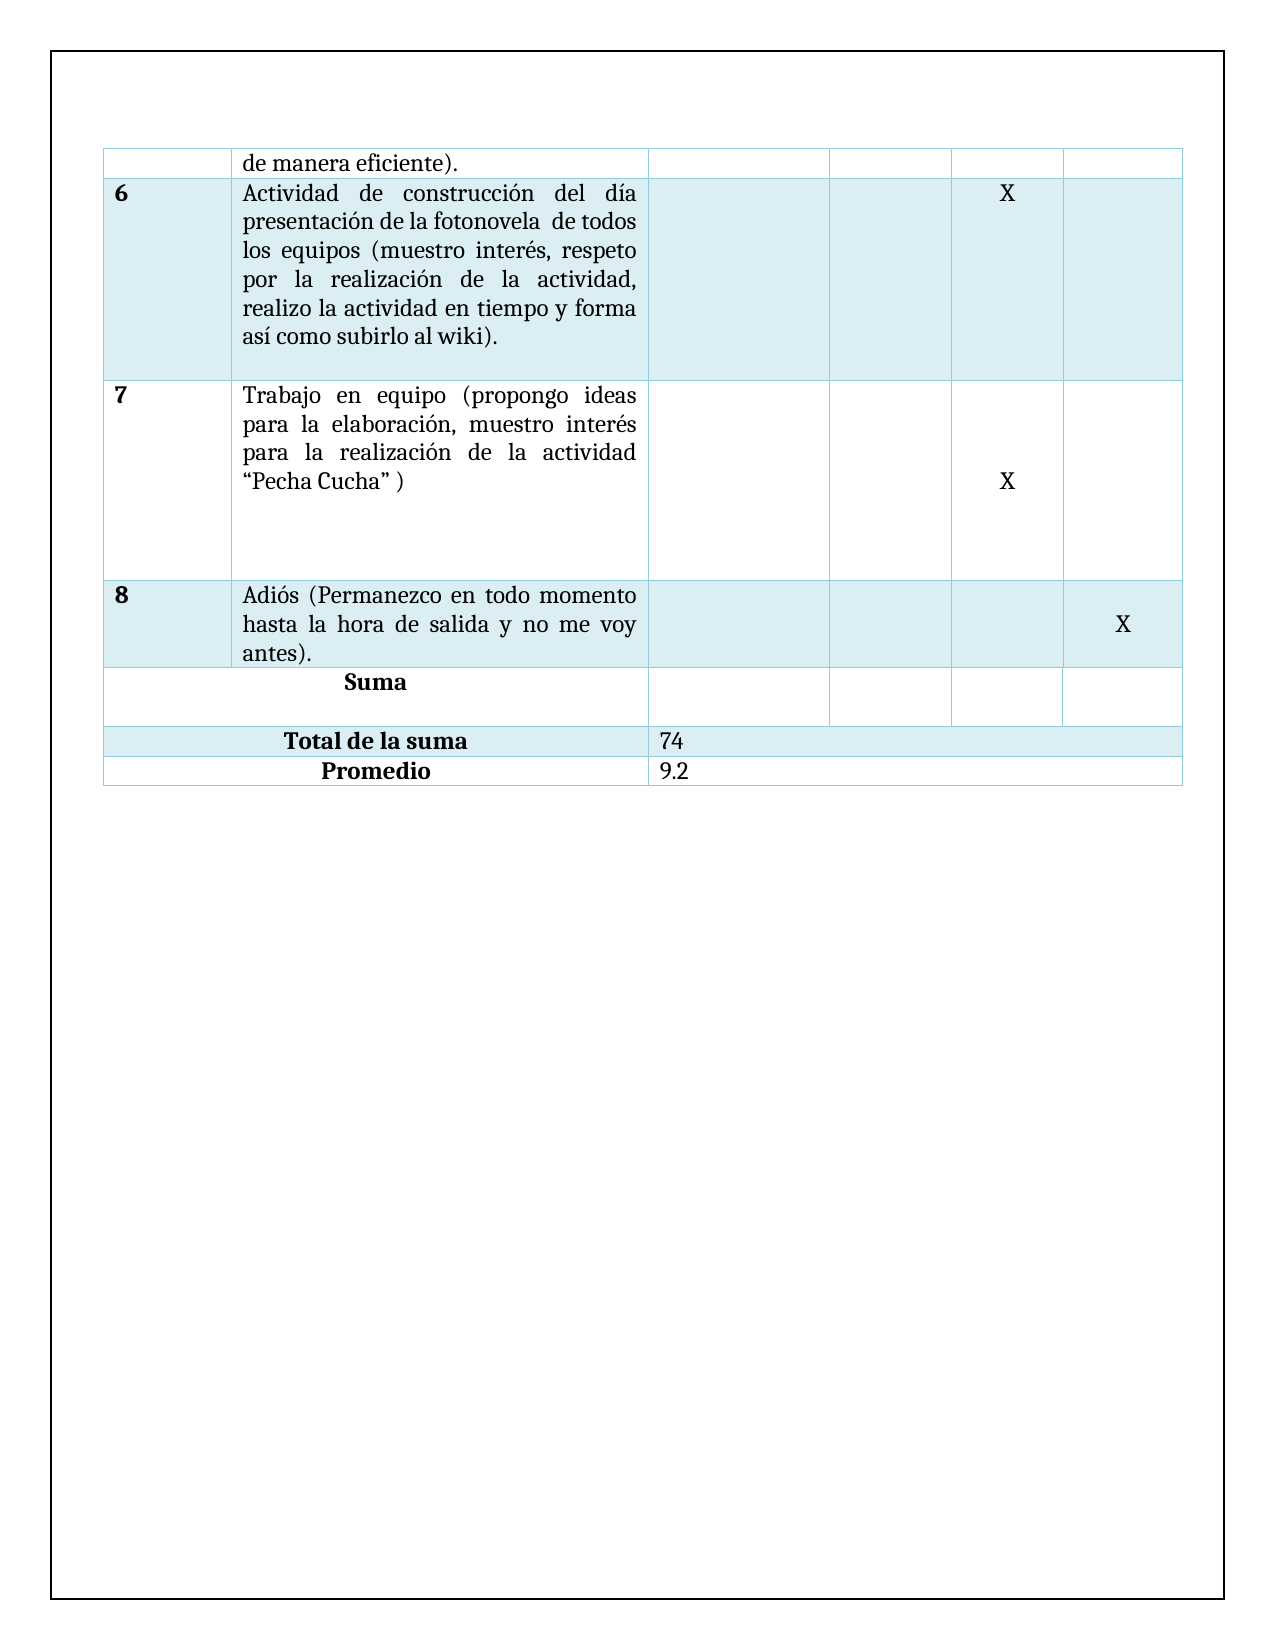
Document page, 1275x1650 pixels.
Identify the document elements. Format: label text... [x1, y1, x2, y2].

table_cell Promedio [104, 757, 648, 785]
table_cell [952, 581, 1063, 667]
table_cell [952, 149, 1063, 177]
table_cell X [1064, 581, 1182, 667]
table_cell [649, 149, 829, 177]
table_cell 8 [104, 581, 231, 667]
table_cell [830, 381, 951, 580]
table_cell Trabajo en equipo (propongo ideas para la elaboración, muestro interés para la realización de la actividad “Pecha Cucha” ) [232, 381, 648, 580]
table_cell 6 [104, 179, 231, 380]
table_cell Suma [104, 668, 648, 726]
table_cell Total de la suma [104, 727, 648, 756]
table_cell [649, 668, 829, 726]
table_cell x [1064, 149, 1182, 177]
table_cell Actividad de construcción del día presentación de la fotonovela de todos los equipos (muestro interés, respeto por la realización de la actividad, realizo la actividad en tiempo y forma así como subirlo al wiki). [232, 179, 648, 380]
table_cell 7 [104, 381, 231, 580]
table_cell [830, 179, 951, 380]
table_cell [649, 381, 829, 580]
table_cell [830, 668, 951, 726]
table_cell [830, 149, 951, 177]
table_cell 9.2 [649, 757, 1182, 785]
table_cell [232, 149, 648, 177]
table_cell [1064, 179, 1182, 380]
table_cell X [952, 381, 1063, 580]
table_cell [649, 179, 829, 380]
table_cell 5 [104, 149, 231, 177]
table_cell X [952, 179, 1063, 380]
table_cell Adiós (Permanezco en todo momento hasta la hora de salida y no me voy antes). [232, 581, 648, 667]
table_cell [830, 581, 951, 667]
table_cell 74 [649, 727, 1182, 756]
table_cell [952, 668, 1062, 726]
table_cell [649, 581, 829, 667]
table_cell [1064, 381, 1182, 580]
table_cell [1063, 668, 1182, 726]
